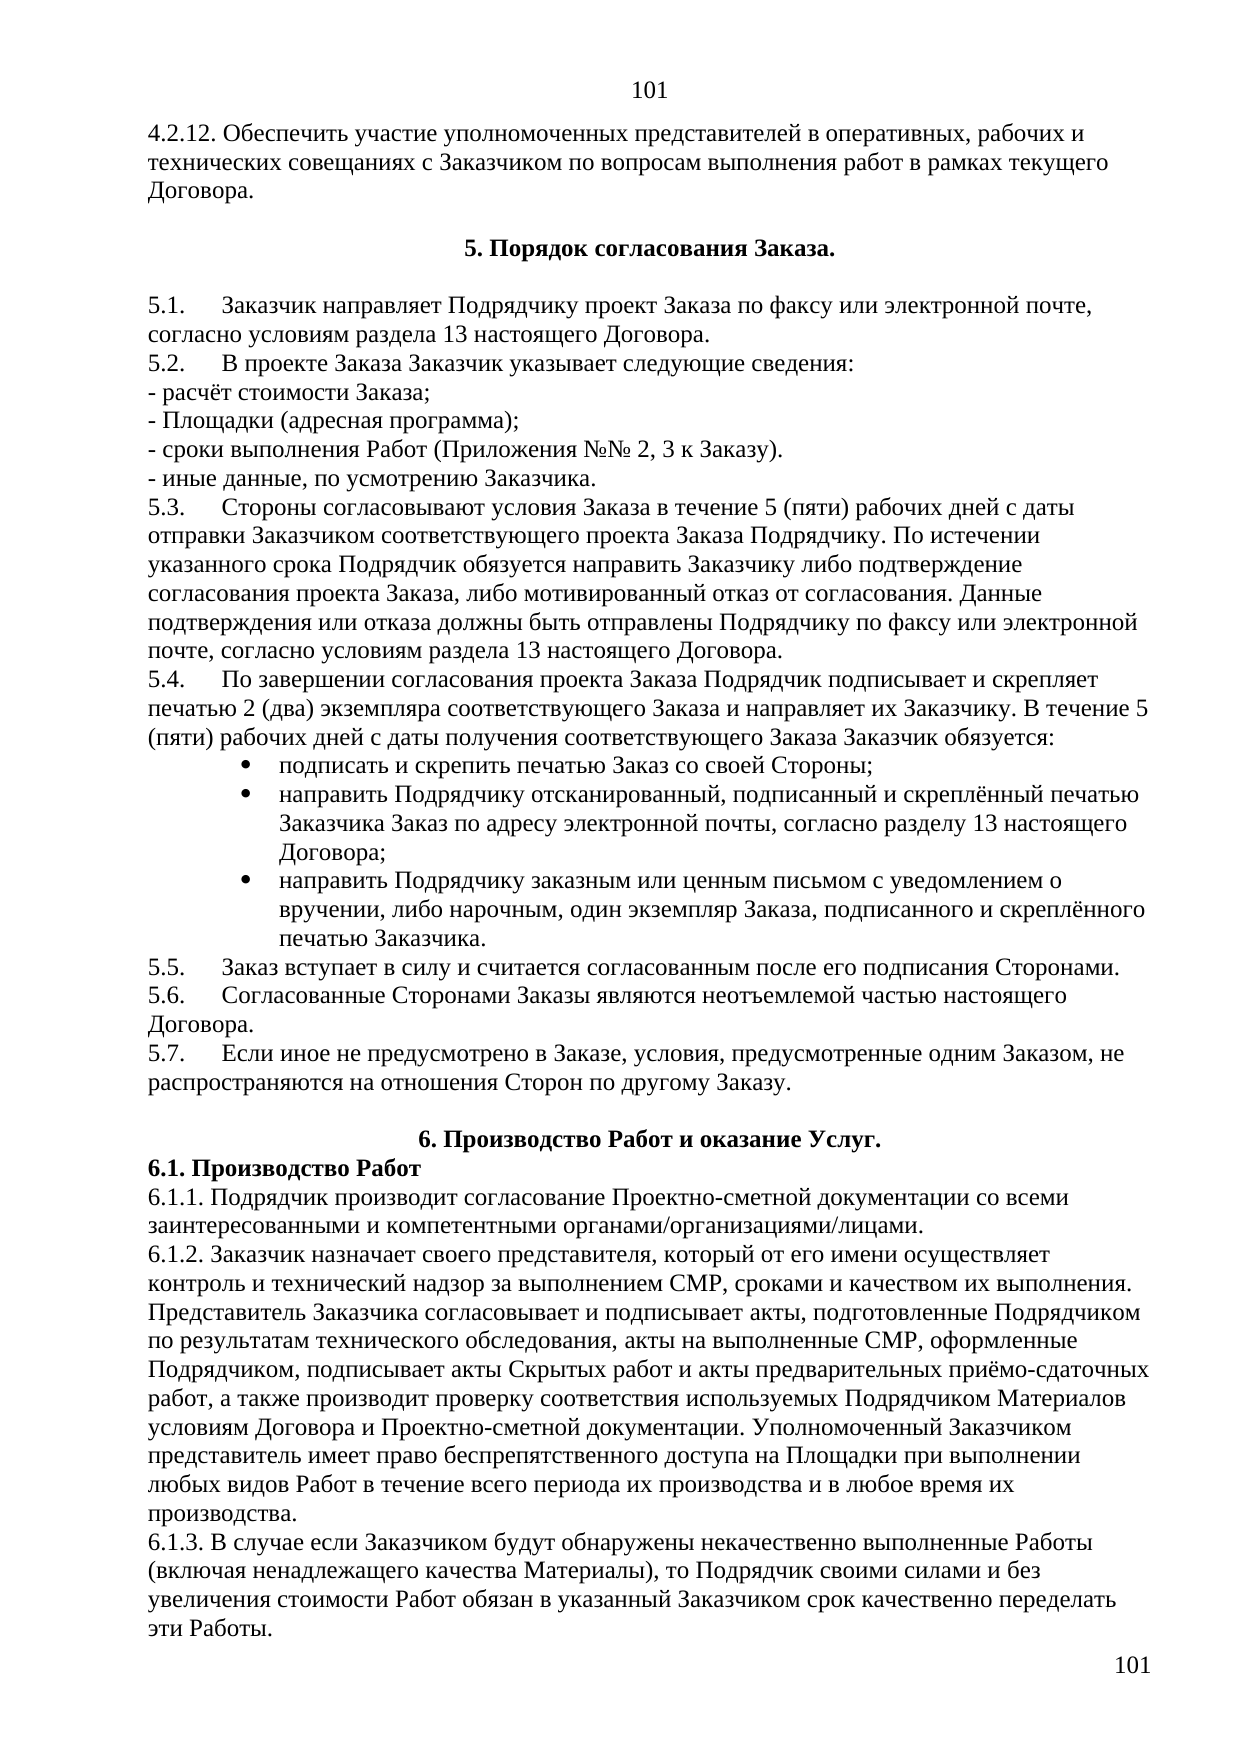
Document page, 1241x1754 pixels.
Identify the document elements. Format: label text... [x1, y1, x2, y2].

text - сроки выполнения Работ (Приложения №№ 2, 3 к Заказу). [148, 434, 1152, 463]
text 6.1. Производство Работ [148, 1153, 1152, 1182]
list направить Подрядчику отсканированный, подписанный и скреплённый печатью Заказчика Заказ по адресу электронной почты, согласно разделу 13 настоящего Договора; [241, 779, 1152, 866]
text 6.1.3. В случае если Заказчиком будут обнаружены некачественно выполненные Работы (включая ненадлежащего качества Материалы), то Подрядчик своими силами и без увеличения стоимости Работ обязан в указанный Заказчиком срок качественно переделать эти Работы. [148, 1527, 1152, 1642]
text 5.7. Если иное не предусмотрено в Заказе, условия, предусмотренные одним Заказом, не распространяются на отношения Сторон по другому Заказу. [148, 1038, 1152, 1096]
text 6.1.1. Подрядчик производит согласование Проектно-сметной документации со всеми заинтересованными и компетентными органами/организациями/лицами. [148, 1182, 1152, 1239]
text 5.6. Согласованные Сторонами Заказы являются неотъемлемой частью настоящего Договора. [148, 981, 1152, 1038]
text 6.1.2. Заказчик назначает своего представителя, который от его имени осуществляет контроль и технический надзор за выполнением СМР, сроками и качеством их выполнения. Представитель Заказчика согласовывает и подписывает акты, подготовленные Подрядчиком по результатам технического обследования, акты на выполненные СМР, оформленные Подрядчиком, подписывает акты Скрытых работ и акты предварительных приёмо-сдаточных работ, а также производит проверку соответствия используемых Подрядчиком Материалов условиям Договора и Проектно-сметной документации. Уполномоченный Заказчиком представитель имеет право беспрепятственного доступа на Площадки при выполнении любых видов Работ в течение всего периода их производства и в любое время их производства. [148, 1239, 1152, 1527]
text 4.2.12. Обеспечить участие уполномоченных представителей в оперативных, рабочих и технических совещаниях с Заказчиком по вопросам выполнения работ в рамках текущего Договора. [148, 118, 1152, 204]
text 5.5. Заказ вступает в силу и считается согласованным после его подписания Сторонами. [148, 952, 1152, 981]
text - расчёт стоимости Заказа; [148, 377, 1152, 406]
text 6. Производство Работ и оказание Услуг. [148, 1124, 1152, 1153]
list направить Подрядчику заказным или ценным письмом с уведомлением о вручении, либо нарочным, один экземпляр Заказа, подписанного и скреплённого печатью Заказчика. [241, 866, 1152, 952]
text - Площадки (адресная программа); [148, 406, 1152, 434]
text 5.1. Заказчик направляет Подрядчику проект Заказа по факсу или электронной почте, согласно условиям раздела 13 настоящего Договора. [148, 291, 1152, 348]
list подписать и скрепить печатью Заказ со своей Стороны; [241, 751, 1152, 779]
text 5.3. Стороны согласовывают условия Заказа в течение 5 (пяти) рабочих дней с даты отправки Заказчиком соответствующего проекта Заказа Подрядчику. По истечении указанного срока Подрядчик обязуется направить Заказчику либо подтверждение согласования проекта Заказа, либо мотивированный отказ от согласования. Данные подтверждения или отказа должны быть отправлены Подрядчику по факсу или электронной почте, согласно условиям раздела 13 настоящего Договора. [148, 492, 1152, 664]
text 5.2. В проекте Заказа Заказчик указывает следующие сведения: [148, 348, 1152, 377]
text - иные данные, по усмотрению Заказчика. [148, 463, 1152, 492]
text 5.4. По завершении согласования проекта Заказа Подрядчик подписывает и скрепляет печатью 2 (два) экземпляра соответствующего Заказа и направляет их Заказчику. В течение 5 (пяти) рабочих дней с даты получения соответствующего Заказа Заказчик обязуется: [148, 664, 1152, 751]
text 5. Порядок согласования Заказа. [148, 233, 1152, 262]
